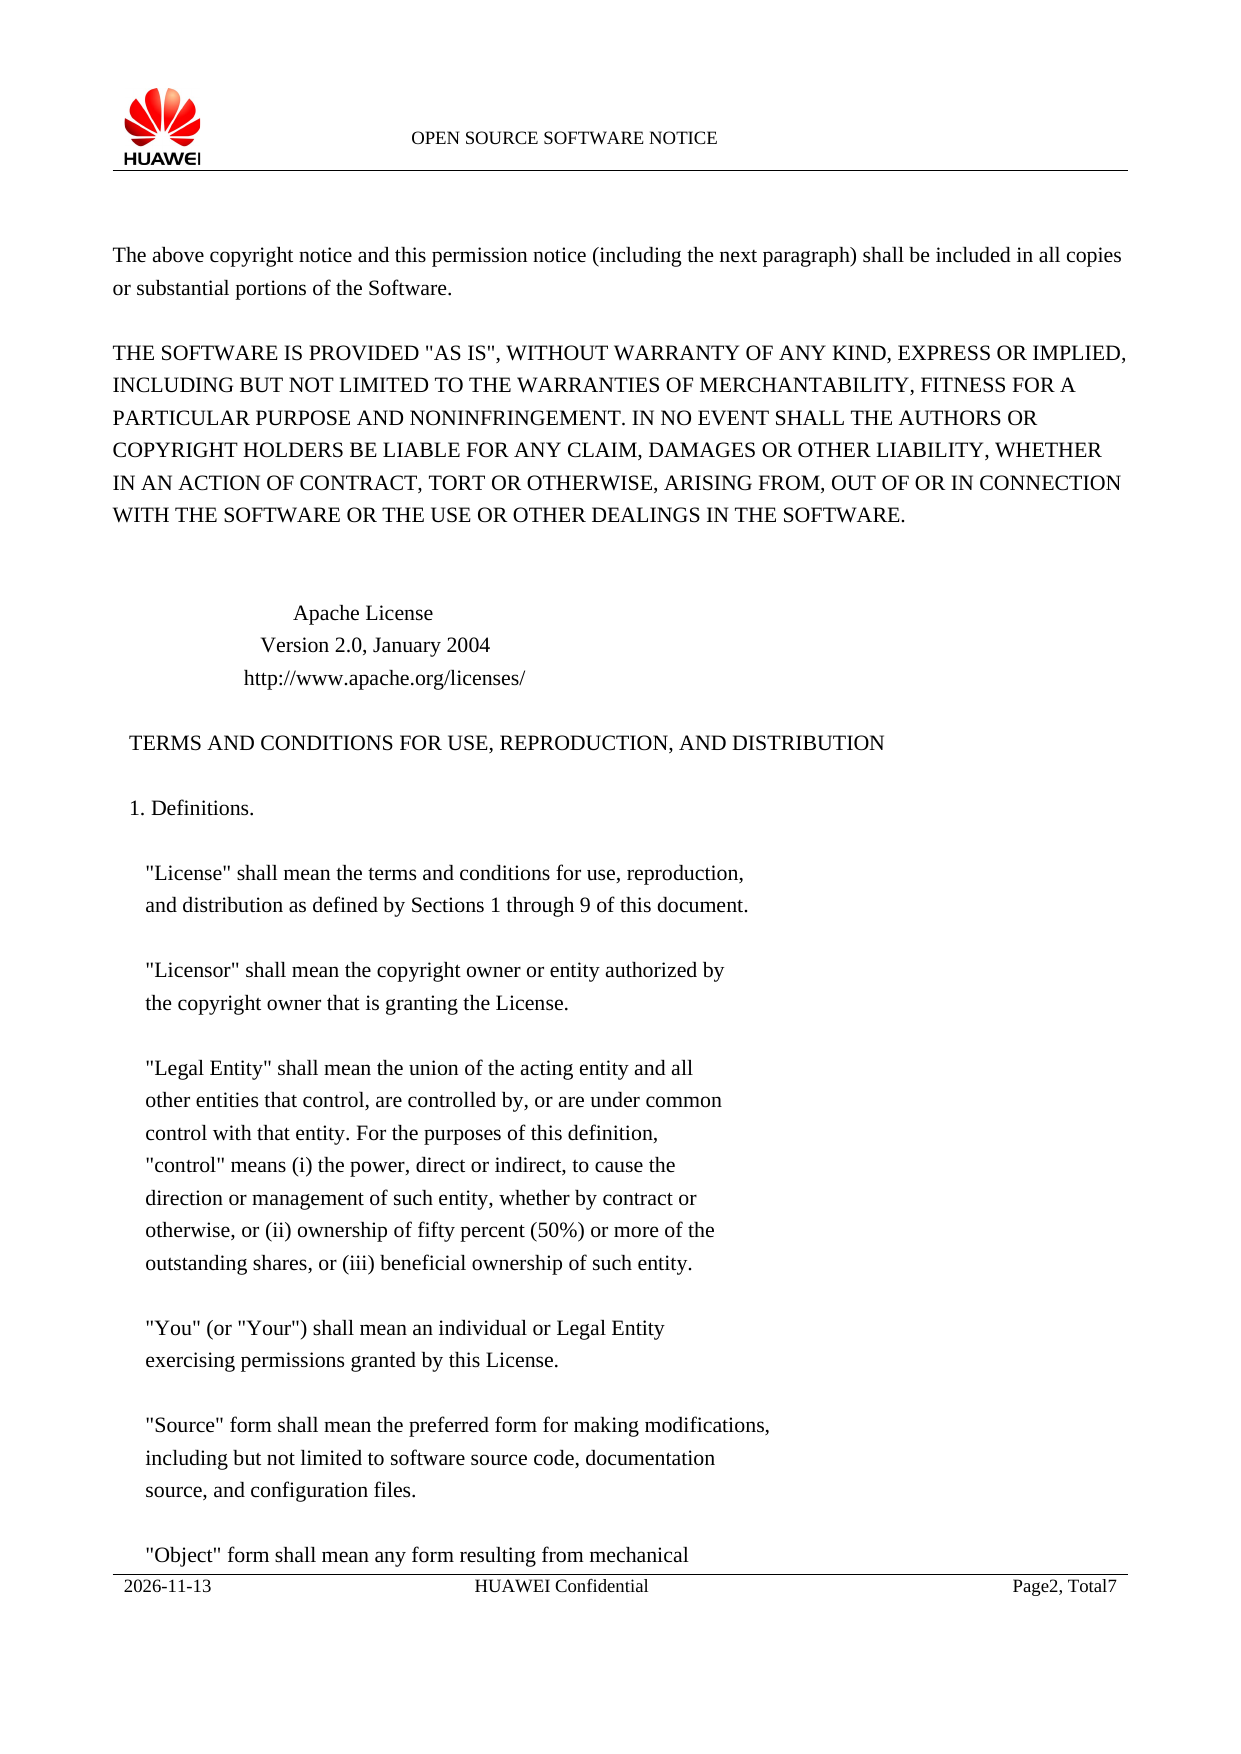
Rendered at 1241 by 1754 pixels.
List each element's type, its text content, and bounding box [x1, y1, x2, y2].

picture [124, 88, 201, 165]
